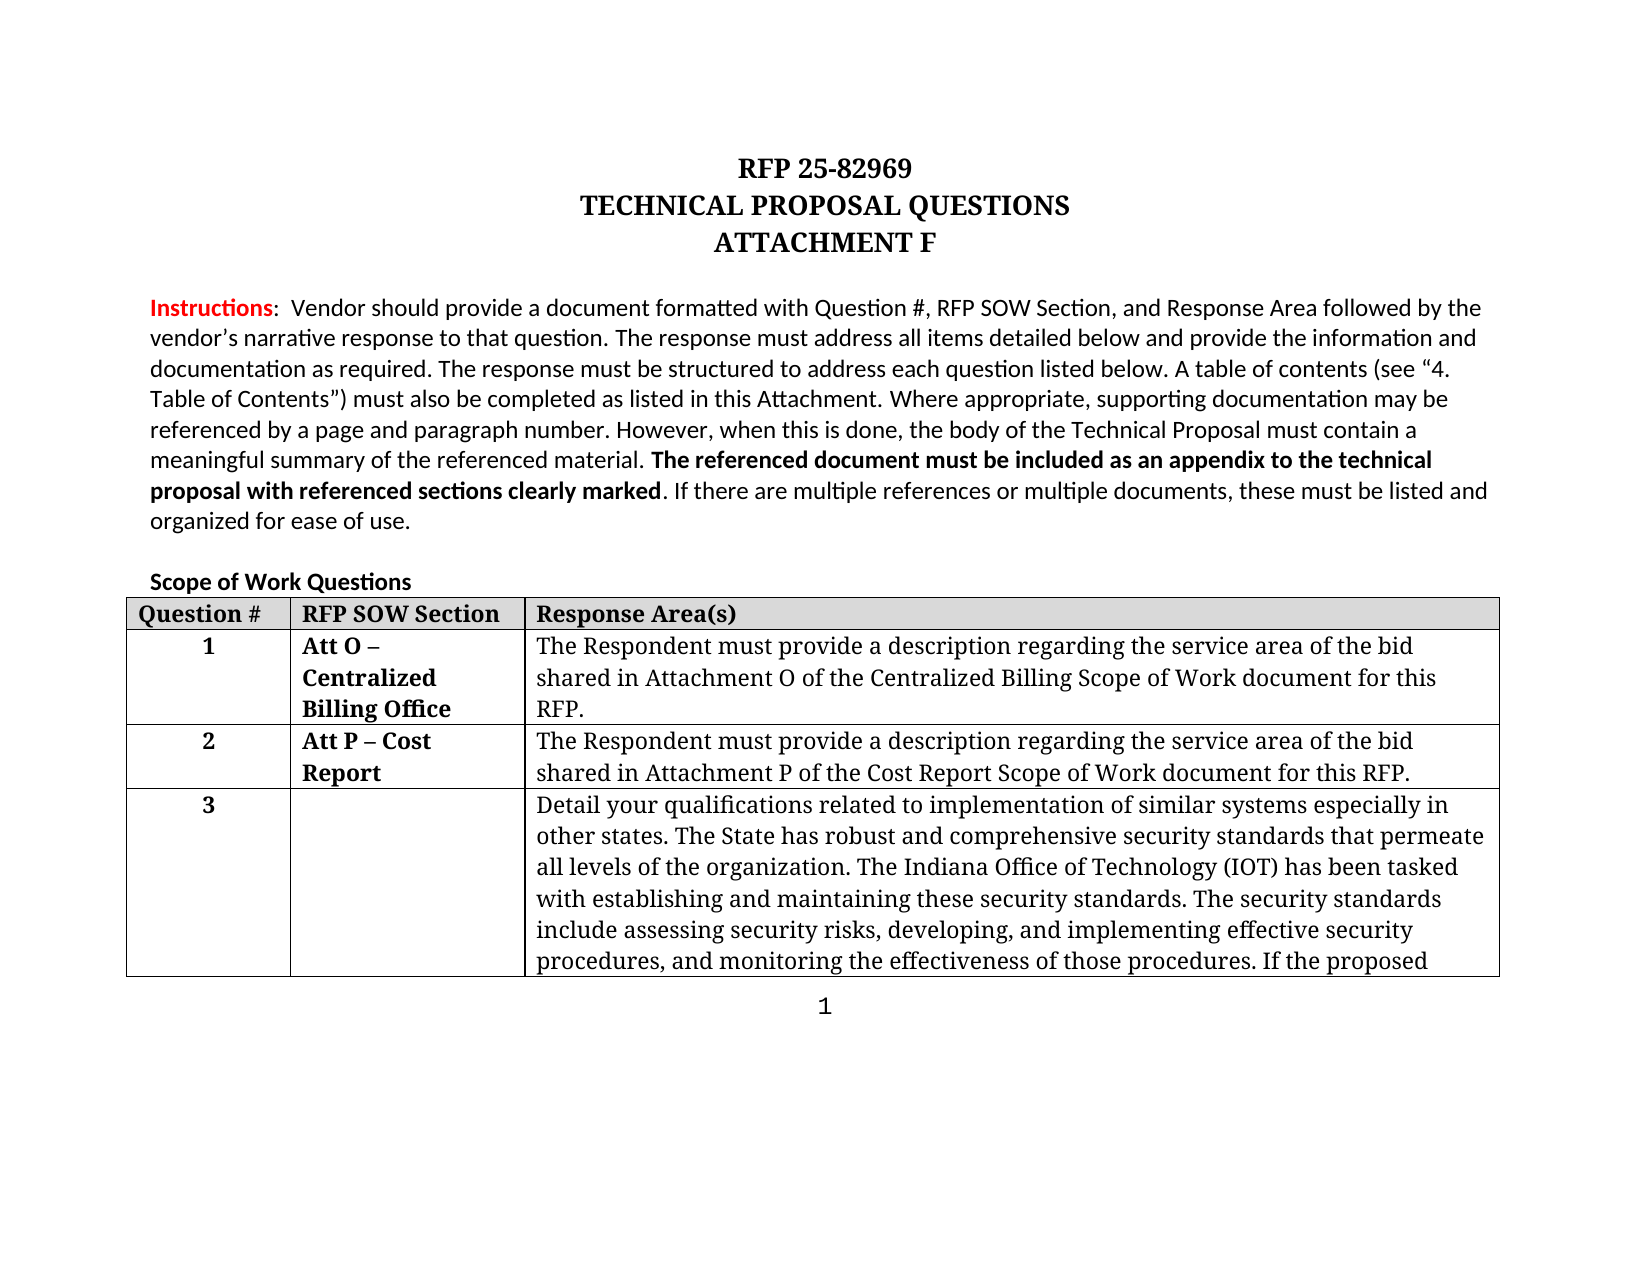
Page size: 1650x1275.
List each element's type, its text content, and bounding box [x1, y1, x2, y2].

text Scope of Work Questions [150, 567, 1500, 597]
table_header RFP SOW Section [291, 598, 524, 629]
table_cell Att P – Cost Report [291, 725, 524, 788]
table_cell 2 [127, 725, 290, 788]
text ATTACHMENT F [150, 224, 1500, 261]
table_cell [526, 789, 1499, 976]
text TECHNICAL PROPOSAL QUESTIONS [150, 187, 1500, 224]
table_header Question # [127, 598, 290, 629]
text Instructions: Vendor should provide a document formatted with Question #, RFP SOW Section, and Response Area followed by the vendor’s narrative response to that question. The response must address all items detailed below and provide the information and documentation as required. The response must be structured to address each question listed below. A table of contents (see “4. Table of Contents”) must also be completed as listed in this Attachment. Where appropriate, supporting documentation may be referenced by a page and paragraph number. However, when this is done, the body of the Technical Proposal must contain a meaningful summary of the referenced material. The referenced document must be included as an appendix to the technical proposal with referenced sections clearly marked. If there are multiple references or multiple documents, these must be listed and organized for ease of use. [150, 292, 1500, 536]
table_header Response Area(s) [526, 598, 1499, 629]
table_cell 1 [127, 630, 290, 724]
table_cell The Respondent must provide a description regarding the service area of the bid shared in Attachment P of the Cost Report Scope of Work document for this RFP. [526, 725, 1499, 788]
table_cell 3 [127, 789, 290, 976]
table_cell The Respondent must provide a description regarding the service area of the bid shared in Attachment O of the Centralized Billing Scope of Work document for this RFP. [526, 630, 1499, 724]
table_cell Att O – Centralized Billing Office [291, 630, 524, 724]
table_cell [291, 789, 524, 976]
text RFP 25-82969 [150, 150, 1500, 187]
